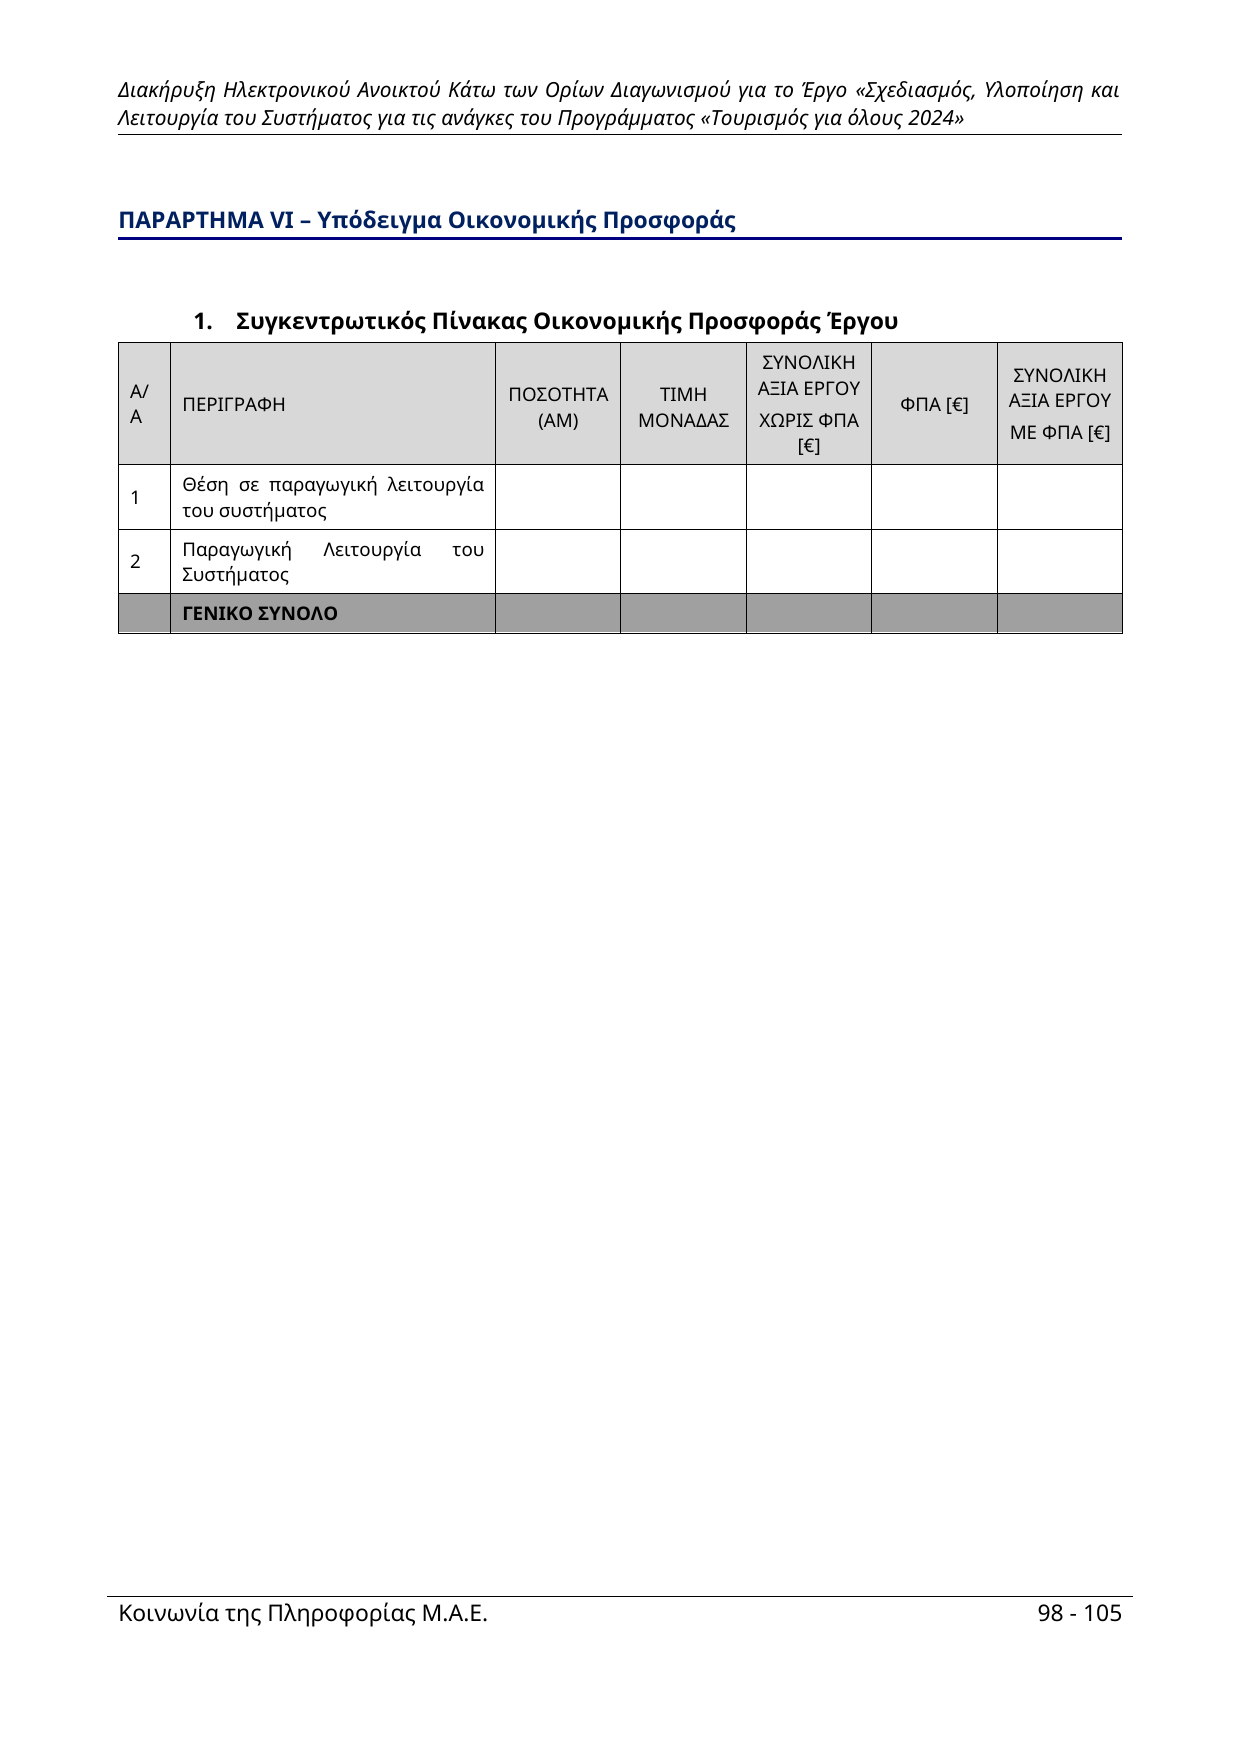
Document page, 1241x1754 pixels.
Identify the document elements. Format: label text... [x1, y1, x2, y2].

subtitle Συγκεντρωτικός Πίνακας Οικονομικής Προσφοράς Έργου [193, 305, 1122, 336]
table_cell 2 [119, 530, 170, 593]
table_cell [872, 530, 997, 593]
table_header ΦΠΑ [€] [872, 343, 997, 464]
table_header ΣΥΝΟΛΙΚΗ ΑΞΙΑ ΕΡΓΟΥ ΧΩΡΙΣ ΦΠΑ [€] [747, 343, 871, 464]
table_header ΣΥΝΟΛΙΚΗ ΑΞΙΑ ΕΡΓΟΥ ΜΕ ΦΠΑ [€] [998, 343, 1122, 464]
table_cell [621, 594, 746, 632]
table_header ΠΟΣΟΤΗΤΑ (ΑΜ) [496, 343, 620, 464]
table_cell 1 [119, 465, 170, 529]
table_cell [872, 465, 997, 529]
table_header Α/Α [119, 343, 170, 464]
table_cell [496, 594, 620, 632]
table_cell ΓΕΝΙΚΟ ΣΥΝΟΛΟ [171, 594, 495, 632]
table_cell [747, 594, 871, 632]
table_cell Θέση σε παραγωγική λειτουργία του συστήματος [171, 465, 495, 529]
table_cell Παραγωγική Λειτουργία του Συστήματος [171, 530, 495, 593]
table_cell [621, 465, 746, 529]
table_cell [496, 465, 620, 529]
table_cell [119, 594, 170, 632]
table_cell [998, 594, 1122, 632]
table_cell [998, 530, 1122, 593]
table_header ΠΕΡΙΓΡΑΦΗ [171, 343, 495, 464]
table_cell [872, 594, 997, 632]
table_cell [747, 530, 871, 593]
table_cell [998, 465, 1122, 529]
table_header ΤΙΜΗ ΜΟΝΑΔΑΣ [621, 343, 746, 464]
table_cell [747, 465, 871, 529]
table_cell [496, 530, 620, 593]
subtitle ΠΑΡΑΡΤΗΜΑ VI – Υπόδειγμα Οικονομικής Προσφοράς [118, 204, 1122, 237]
table_cell [621, 530, 746, 593]
